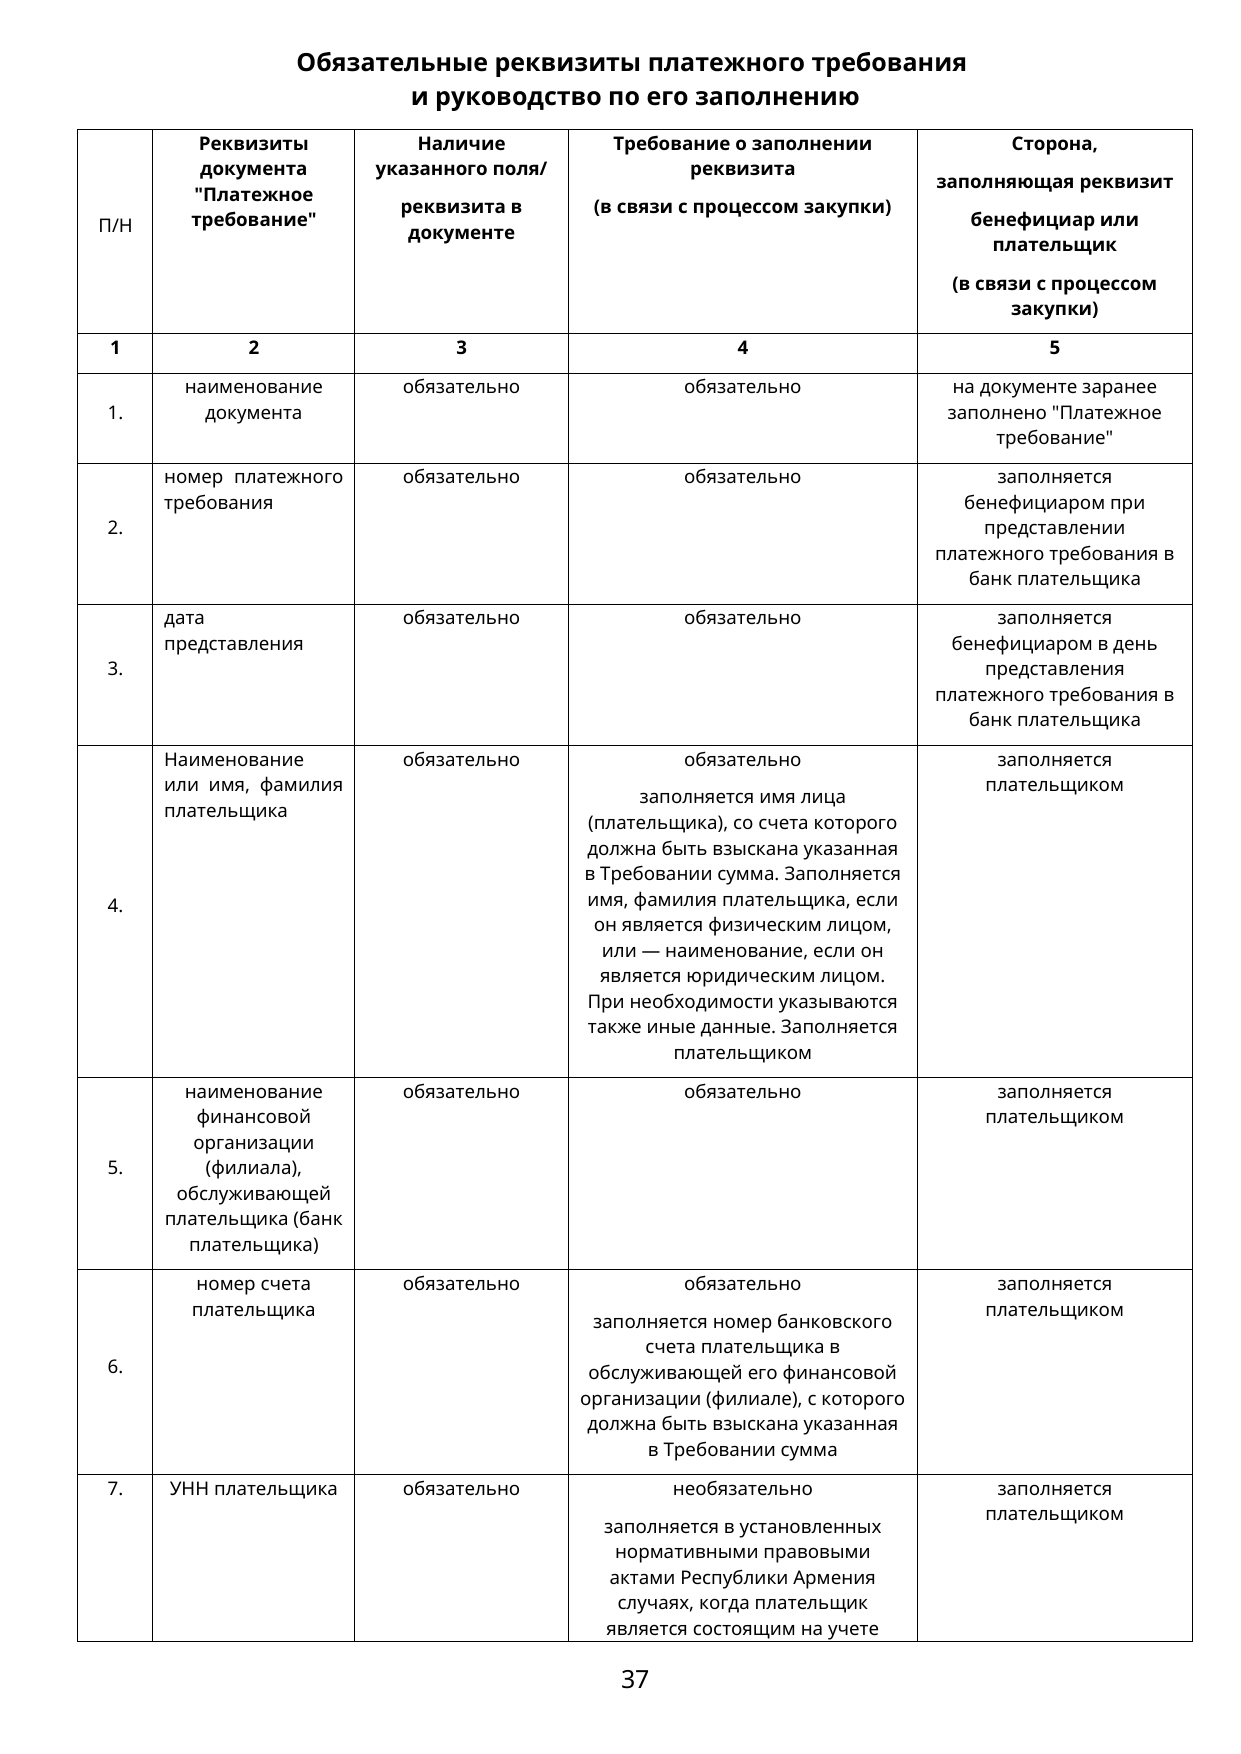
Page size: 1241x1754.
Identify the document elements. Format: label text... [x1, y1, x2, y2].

table_cell Наименование или имя, фамилия плательщика [153, 746, 354, 1077]
table_cell обязательно [355, 374, 568, 462]
table_header Сторона, заполняющая реквизит бенефициар или плательщик (в связи с процессом закупки) [918, 130, 1192, 333]
table_cell заполняется бенефициаром при представлении платежного требования в банк плательщика [918, 464, 1192, 604]
table_cell обязательно [355, 1078, 568, 1269]
table_cell 5. [78, 1078, 152, 1269]
table_cell обязательно [355, 1475, 568, 1641]
table_cell обязательно [569, 464, 917, 604]
table_cell заполняется плательщиком [918, 1270, 1192, 1474]
table_header Реквизиты документа "Платежное требование" [153, 130, 354, 333]
table_cell на документе заранее заполнено "Платежное требование" [918, 374, 1192, 462]
table_cell 3. [78, 605, 152, 745]
table_cell заполняется плательщиком [918, 746, 1192, 1077]
table_cell 1. [78, 374, 152, 462]
table_cell 7. [78, 1475, 152, 1641]
table_cell обязательно [355, 464, 568, 604]
table_cell обязательно [355, 605, 568, 745]
table_cell наименование документа [153, 374, 354, 462]
table_cell 2. [78, 464, 152, 604]
table_cell наименование финансовой организации (филиала), обслуживающей плательщика (банк плательщика) [153, 1078, 354, 1269]
table_cell 5 [918, 334, 1192, 372]
table_cell дата представления [153, 605, 354, 745]
table_header Наличие указанного поля/ реквизита в документе [355, 130, 568, 333]
table_header П/Н [78, 130, 152, 333]
table_cell номер счета плательщика [153, 1270, 354, 1474]
table_cell 4 [569, 334, 917, 372]
table_cell заполняется бенефициаром в день представления платежного требования в банк плательщика [918, 605, 1192, 745]
table_cell 1 [78, 334, 152, 372]
table_cell обязательно заполняется имя лица (плательщика), со счета которого должна быть взыскана указанная в Требовании сумма. Заполняется имя, фамилия плательщика, если он является физическим лицом, или — наименование, если он является юридическим лицом. При необходимости указываются также иные данные. Заполняется плательщиком [569, 746, 917, 1077]
table_cell обязательно [569, 374, 917, 462]
table_cell 2 [153, 334, 354, 372]
table_cell обязательно [569, 605, 917, 745]
table_cell номер платежного требования [153, 464, 354, 604]
table_cell 4. [78, 746, 152, 1077]
table_cell обязательно [355, 1270, 568, 1474]
table_cell обязательно заполняется номер банковского счета плательщика в обслуживающей его финансовой организации (филиале), с которого должна быть взыскана указанная в Требовании сумма [569, 1270, 917, 1474]
table_cell обязательно [355, 746, 568, 1077]
table_cell заполняется плательщиком [918, 1078, 1192, 1269]
table_cell 3 [355, 334, 568, 372]
table_cell 6. [78, 1270, 152, 1474]
text Обязательные реквизиты платежного требования и руководство по его заполнению [162, 44, 1108, 112]
table_header Требование о заполнении реквизита (в связи с процессом закупки) [569, 130, 917, 333]
table_cell заполняется плательщиком [918, 1475, 1192, 1641]
table_cell обязательно [569, 1078, 917, 1269]
table_cell УНН плательщика [153, 1475, 354, 1641]
